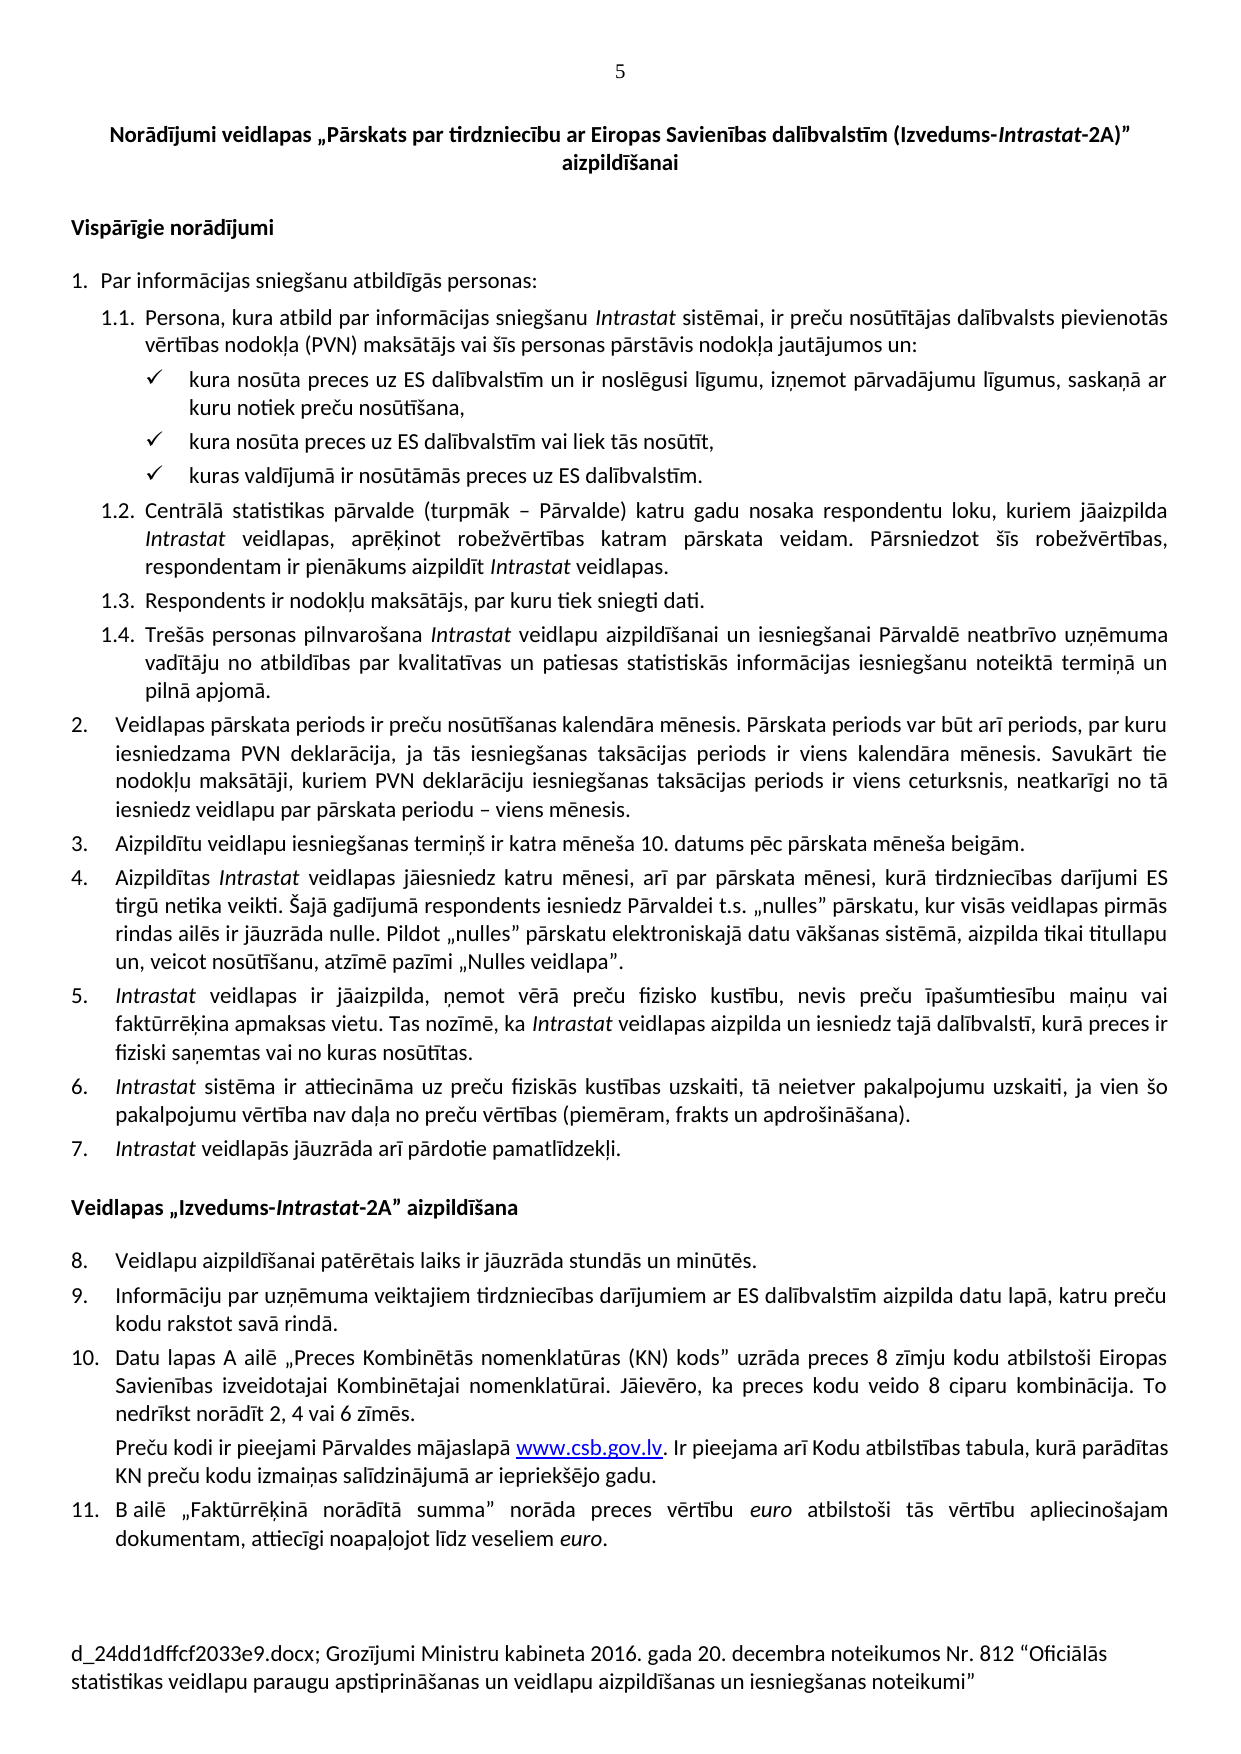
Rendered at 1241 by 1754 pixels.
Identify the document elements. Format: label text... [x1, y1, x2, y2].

list Intrastat veidlapas ir jāaizpilda, ņemot vērā preču fizisko kustību, nevis preču īpašumtiesību maiņu vai faktūrrēķina apmaksas vietu. Tas nozīmē, ka Intrastat veidlapas aizpilda un iesniedz tajā dalībvalstī, kurā preces ir fiziski saņemtas vai no kuras nosūtītas. [71, 982, 1169, 1066]
list Trešās personas pilnvarošana Intrastat veidlapu aizpildīšanai un iesniegšanai Pārvaldē neatbrīvo uzņēmuma vadītāju no atbildības par kvalitatīvas un patiesas statistiskās informācijas iesniegšanu noteiktā termiņā un pilnā apjomā. [100, 620, 1169, 704]
text Norādījumi veidlapas „Pārskats par tirdzniecību ar Eiropas Savienības dalībvalstīm (Izvedums-Intrastat-2A)” aizpildīšanai [71, 120, 1169, 176]
list Datu lapas A ailē „Preces Kombinētās nomenklatūras (KN) kods” uzrāda preces 8 zīmju kodu atbilstoši Eiropas Savienības izveidotajai Kombinētajai nomenklatūrai. Jāievēro, ka preces kodu veido 8 ciparu kombinācija. To nedrīkst norādīt 2, 4 vai 6 zīmēs. [71, 1343, 1169, 1427]
list kuras valdījumā ir nosūtāmās preces uz ES dalībvalstīm. [145, 461, 1169, 489]
list Aizpildītas Intrastat veidlapas jāiesniedz katru mēnesi, arī par pārskata mēnesi, kurā tirdzniecības darījumi ES tirgū netika veikti. Šajā gadījumā respondents iesniedz Pārvaldei t.s. „nulles” pārskatu, kur visās veidlapas pirmās rindas ailēs ir jāuzrāda nulle. Pildot „nulles” pārskatu elektroniskajā datu vākšanas sistēmā, aizpilda tikai titullapu un, veicot nosūtīšanu, atzīmē pazīmi „Nulles veidlapa”. [71, 863, 1169, 975]
list kura nosūta preces uz ES dalībvalstīm vai liek tās nosūtīt, [145, 427, 1169, 455]
list B ailē „Faktūrrēķinā norādītā summa” norāda preces vērtību euro atbilstoši tās vērtību apliecinošajam dokumentam, attiecīgi noapaļojot līdz veseliem euro. [71, 1496, 1169, 1552]
list Veidlapu aizpildīšanai patērētais laiks ir jāuzrāda stundās un minūtēs. [71, 1246, 1169, 1274]
text Vispārīgie norādījumi [71, 213, 1169, 241]
list Veidlapas pārskata periods ir preču nosūtīšanas kalendāra mēnesis. Pārskata periods var būt arī periods, par kuru iesniedzama PVN deklarācija, ja tās iesniegšanas taksācijas periods ir viens kalendāra mēnesis. Savukārt tie nodokļu maksātāji, kuriem PVN deklarāciju iesniegšanas taksācijas periods ir viens ceturksnis, neatkarīgi no tā iesniedz veidlapu par pārskata periodu – viens mēnesis. [71, 711, 1169, 823]
text Preču kodi ir pieejami Pārvaldes mājaslapā www.csb.gov.lv. Ir pieejama arī Kodu atbilstības tabula, kurā parādītas KN preču kodu izmaiņas salīdzinājumā ar iepriekšējo gadu. [115, 1433, 1169, 1489]
list Par informācijas sniegšanu atbildīgās personas: [71, 266, 1169, 294]
list Aizpildītu veidlapu iesniegšanas termiņš ir katra mēneša 10. datums pēc pārskata mēneša beigām. [71, 829, 1169, 857]
list kura nosūta preces uz ES dalībvalstīm un ir noslēgusi līgumu, izņemot pārvadājumu līgumus, saskaņā ar kuru notiek preču nosūtīšana, [145, 365, 1169, 421]
list Intrastat sistēma ir attiecināma uz preču fiziskās kustības uzskaiti, tā neietver pakalpojumu uzskaiti, ja vien šo pakalpojumu vērtība nav daļa no preču vērtības (piemēram, frakts un apdrošināšana). [71, 1072, 1169, 1128]
list Persona, kura atbild par informācijas sniegšanu Intrastat sistēmai, ir preču nosūtītājas dalībvalsts pievienotās vērtības nodokļa (PVN) maksātājs vai šīs personas pārstāvis nodokļa jautājumos un: [100, 303, 1169, 359]
text Veidlapas „Izvedums-Intrastat-2A” aizpildīšana [71, 1193, 1169, 1221]
list Centrālā statistikas pārvalde (turpmāk – Pārvalde) katru gadu nosaka respondentu loku, kuriem jāaizpilda Intrastat veidlapas, aprēķinot robežvērtības katram pārskata veidam. Pārsniedzot šīs robežvērtības, respondentam ir pienākums aizpildīt Intrastat veidlapas. [100, 496, 1169, 580]
list Intrastat veidlapās jāuzrāda arī pārdotie pamatlīdzekļi. [71, 1134, 1169, 1162]
list Respondents ir nodokļu maksātājs, par kuru tiek sniegti dati. [100, 586, 1169, 614]
list Informāciju par uzņēmuma veiktajiem tirdzniecības darījumiem ar ES dalībvalstīm aizpilda datu lapā, katru preču kodu rakstot savā rindā. [71, 1281, 1169, 1337]
